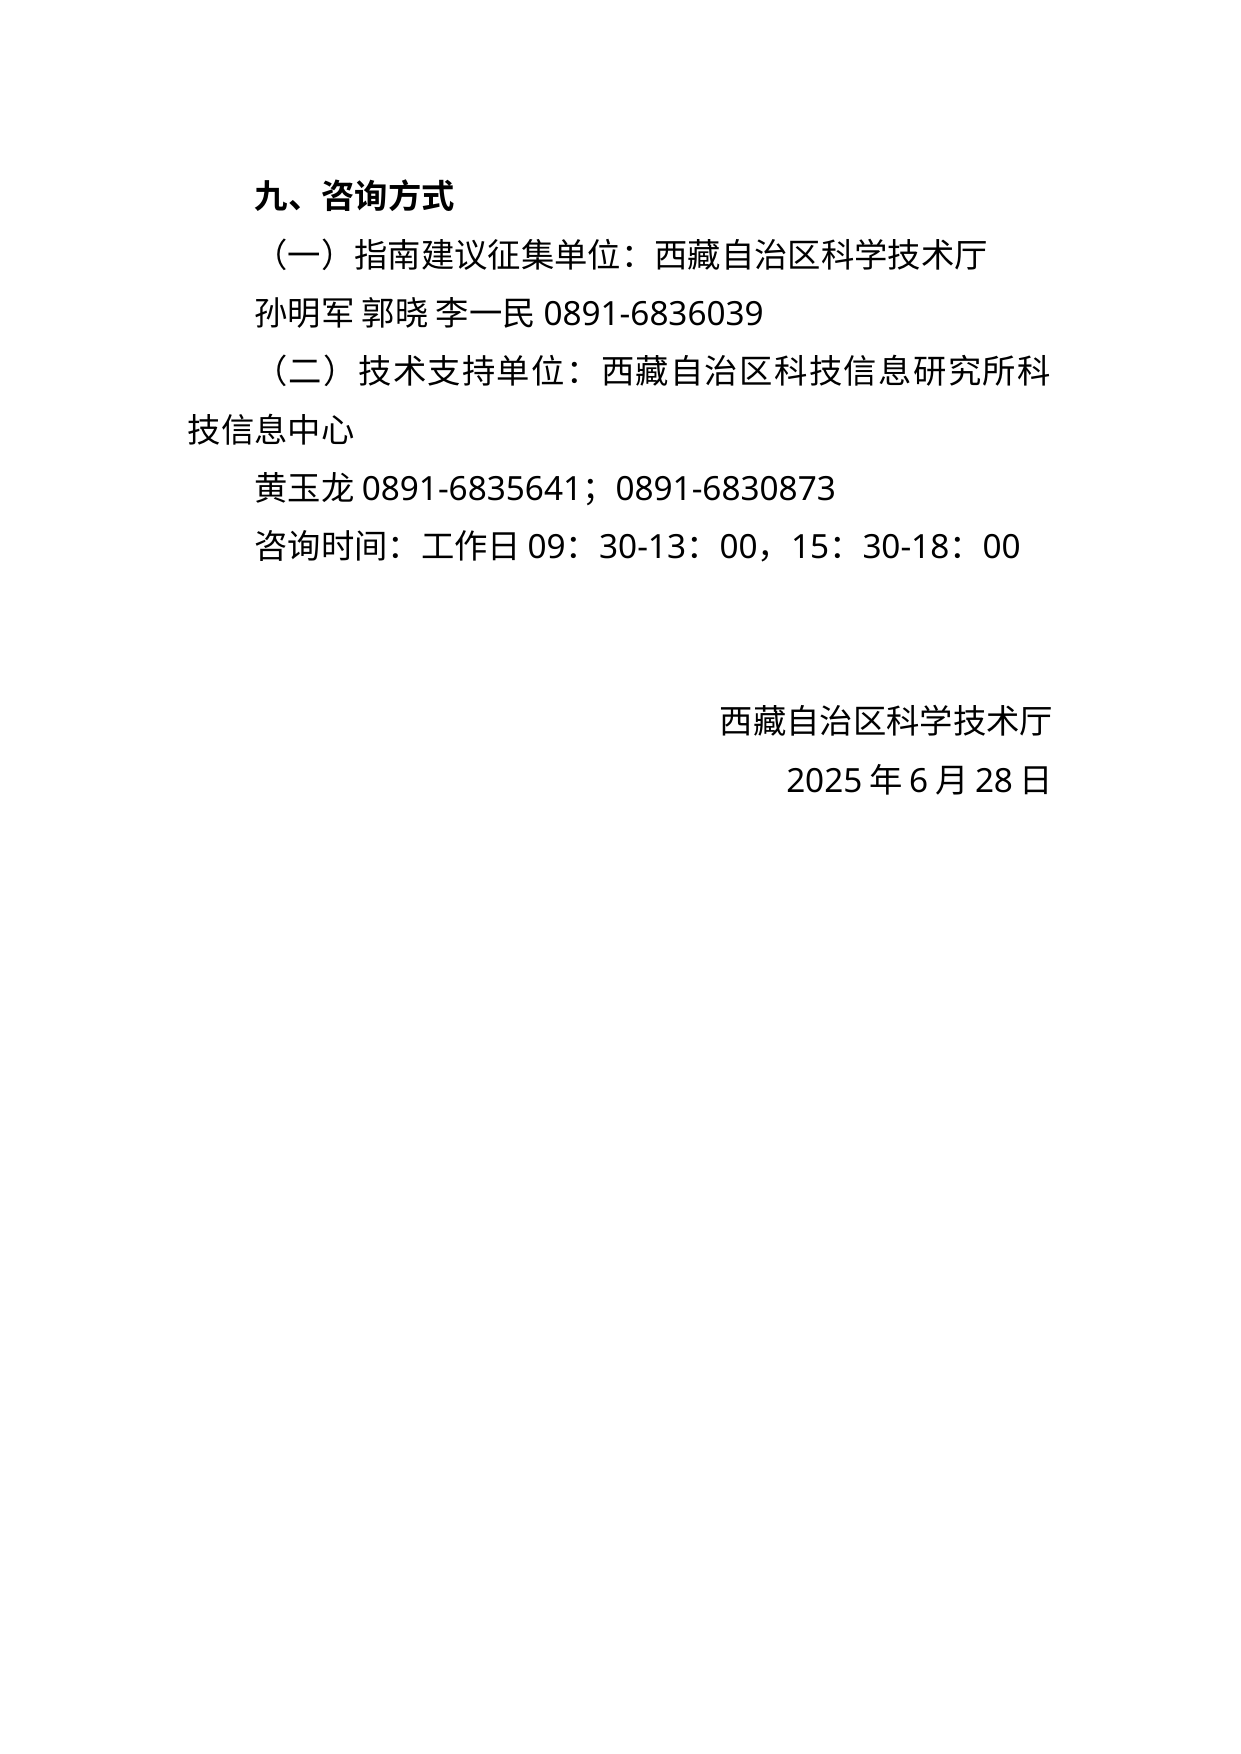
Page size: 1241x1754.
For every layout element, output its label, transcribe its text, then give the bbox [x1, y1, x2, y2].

text 西藏自治区科学技术厅 [187, 687, 1053, 745]
text 孙明军 郭晓 李一民 0891-6836039 [187, 279, 1053, 337]
text 2025年6月28日 [187, 745, 1053, 804]
text 九、咨询方式 [187, 162, 1053, 220]
text 咨询时间：工作日09：30-13：00，15：30-18：00 [187, 512, 1053, 570]
text （一）指南建议征集单位：西藏自治区科学技术厅 [187, 220, 1053, 279]
text 黄玉龙 0891-6835641；0891-6830873 [187, 454, 1053, 512]
text （二）技术支持单位：西藏自治区科技信息研究所科技信息中心 [187, 337, 1053, 454]
